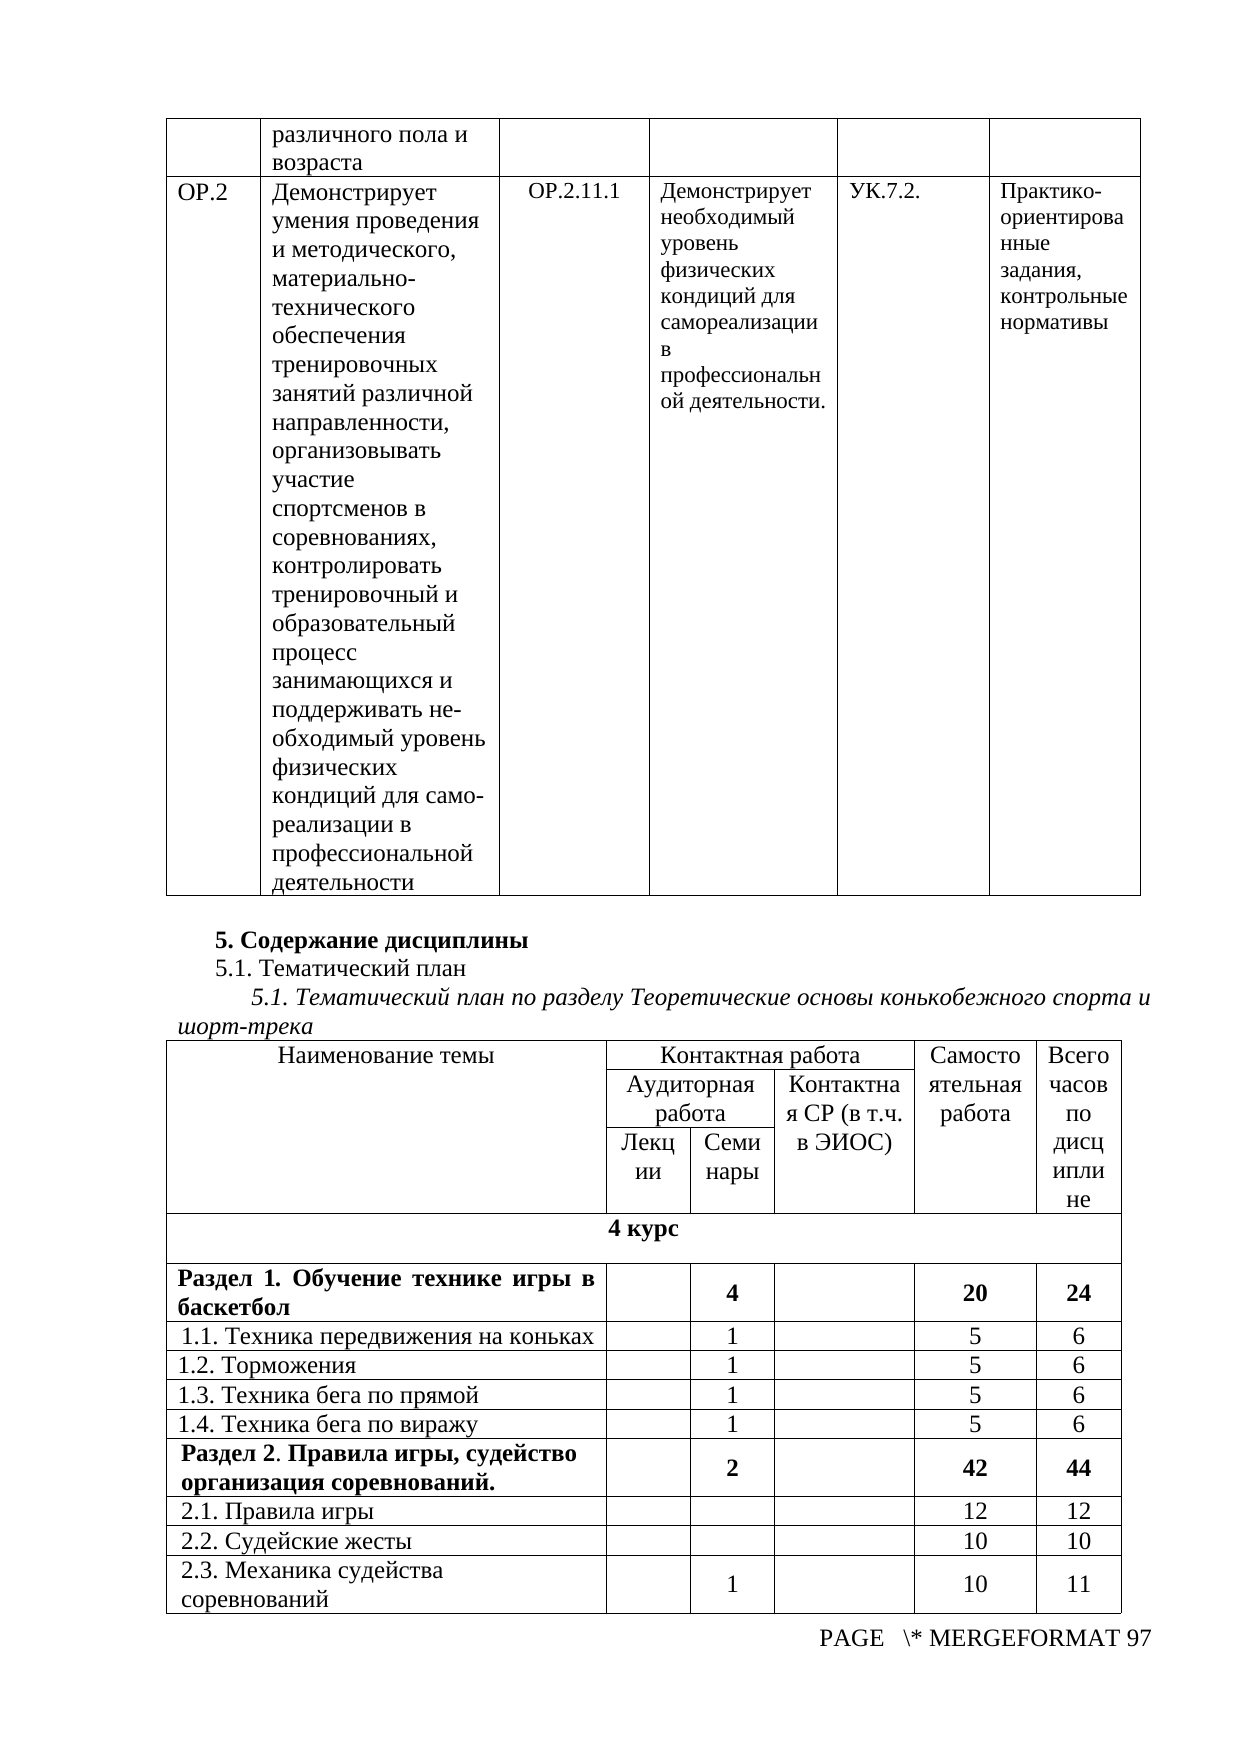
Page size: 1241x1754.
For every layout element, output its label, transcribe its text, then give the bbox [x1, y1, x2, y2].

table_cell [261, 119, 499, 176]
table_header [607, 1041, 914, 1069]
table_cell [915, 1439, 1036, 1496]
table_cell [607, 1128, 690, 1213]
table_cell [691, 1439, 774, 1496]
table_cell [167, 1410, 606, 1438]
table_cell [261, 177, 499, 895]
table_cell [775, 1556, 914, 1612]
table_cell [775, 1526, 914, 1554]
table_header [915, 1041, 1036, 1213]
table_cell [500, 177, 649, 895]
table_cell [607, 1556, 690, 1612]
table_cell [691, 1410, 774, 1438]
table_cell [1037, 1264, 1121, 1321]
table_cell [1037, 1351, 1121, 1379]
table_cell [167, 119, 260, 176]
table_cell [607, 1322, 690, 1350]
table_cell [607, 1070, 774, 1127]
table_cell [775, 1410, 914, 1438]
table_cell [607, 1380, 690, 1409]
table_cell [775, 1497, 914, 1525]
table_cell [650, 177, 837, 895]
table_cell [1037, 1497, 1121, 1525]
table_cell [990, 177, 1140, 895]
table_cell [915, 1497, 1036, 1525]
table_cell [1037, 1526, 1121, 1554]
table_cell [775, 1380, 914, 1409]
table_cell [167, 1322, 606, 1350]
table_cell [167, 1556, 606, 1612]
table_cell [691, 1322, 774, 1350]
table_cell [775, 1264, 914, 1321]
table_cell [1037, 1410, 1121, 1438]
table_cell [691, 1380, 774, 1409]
text 5. Содержание дисциплины [177, 925, 1152, 953]
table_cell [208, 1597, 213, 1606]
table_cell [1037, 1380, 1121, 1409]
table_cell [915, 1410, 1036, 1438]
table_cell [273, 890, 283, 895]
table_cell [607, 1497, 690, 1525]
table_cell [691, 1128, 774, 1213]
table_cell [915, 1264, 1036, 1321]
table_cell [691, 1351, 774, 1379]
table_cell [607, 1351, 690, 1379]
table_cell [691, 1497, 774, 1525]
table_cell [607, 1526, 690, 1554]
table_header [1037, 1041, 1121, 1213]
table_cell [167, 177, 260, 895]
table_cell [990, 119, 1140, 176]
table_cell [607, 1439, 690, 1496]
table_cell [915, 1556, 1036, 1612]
text 5.1. Тематический план по разделу Теоретические основы конькобежного спорта и шорт-трека [177, 982, 1152, 1040]
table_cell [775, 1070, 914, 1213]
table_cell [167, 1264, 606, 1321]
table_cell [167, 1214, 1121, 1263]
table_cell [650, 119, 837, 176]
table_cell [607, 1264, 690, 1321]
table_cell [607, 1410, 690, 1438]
text 5.1. Тематический план [177, 953, 1152, 982]
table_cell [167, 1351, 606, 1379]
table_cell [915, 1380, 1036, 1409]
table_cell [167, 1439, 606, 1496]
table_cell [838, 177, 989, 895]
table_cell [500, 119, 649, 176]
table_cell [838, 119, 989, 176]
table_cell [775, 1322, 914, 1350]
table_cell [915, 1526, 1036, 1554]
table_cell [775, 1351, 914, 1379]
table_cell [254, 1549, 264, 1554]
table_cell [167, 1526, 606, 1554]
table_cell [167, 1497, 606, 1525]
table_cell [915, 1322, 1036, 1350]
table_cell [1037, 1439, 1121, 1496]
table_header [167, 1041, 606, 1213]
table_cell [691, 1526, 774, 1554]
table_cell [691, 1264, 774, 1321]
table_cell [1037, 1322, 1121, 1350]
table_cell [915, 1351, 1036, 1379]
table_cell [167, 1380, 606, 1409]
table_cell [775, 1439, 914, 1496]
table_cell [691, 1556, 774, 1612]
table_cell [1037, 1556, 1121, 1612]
